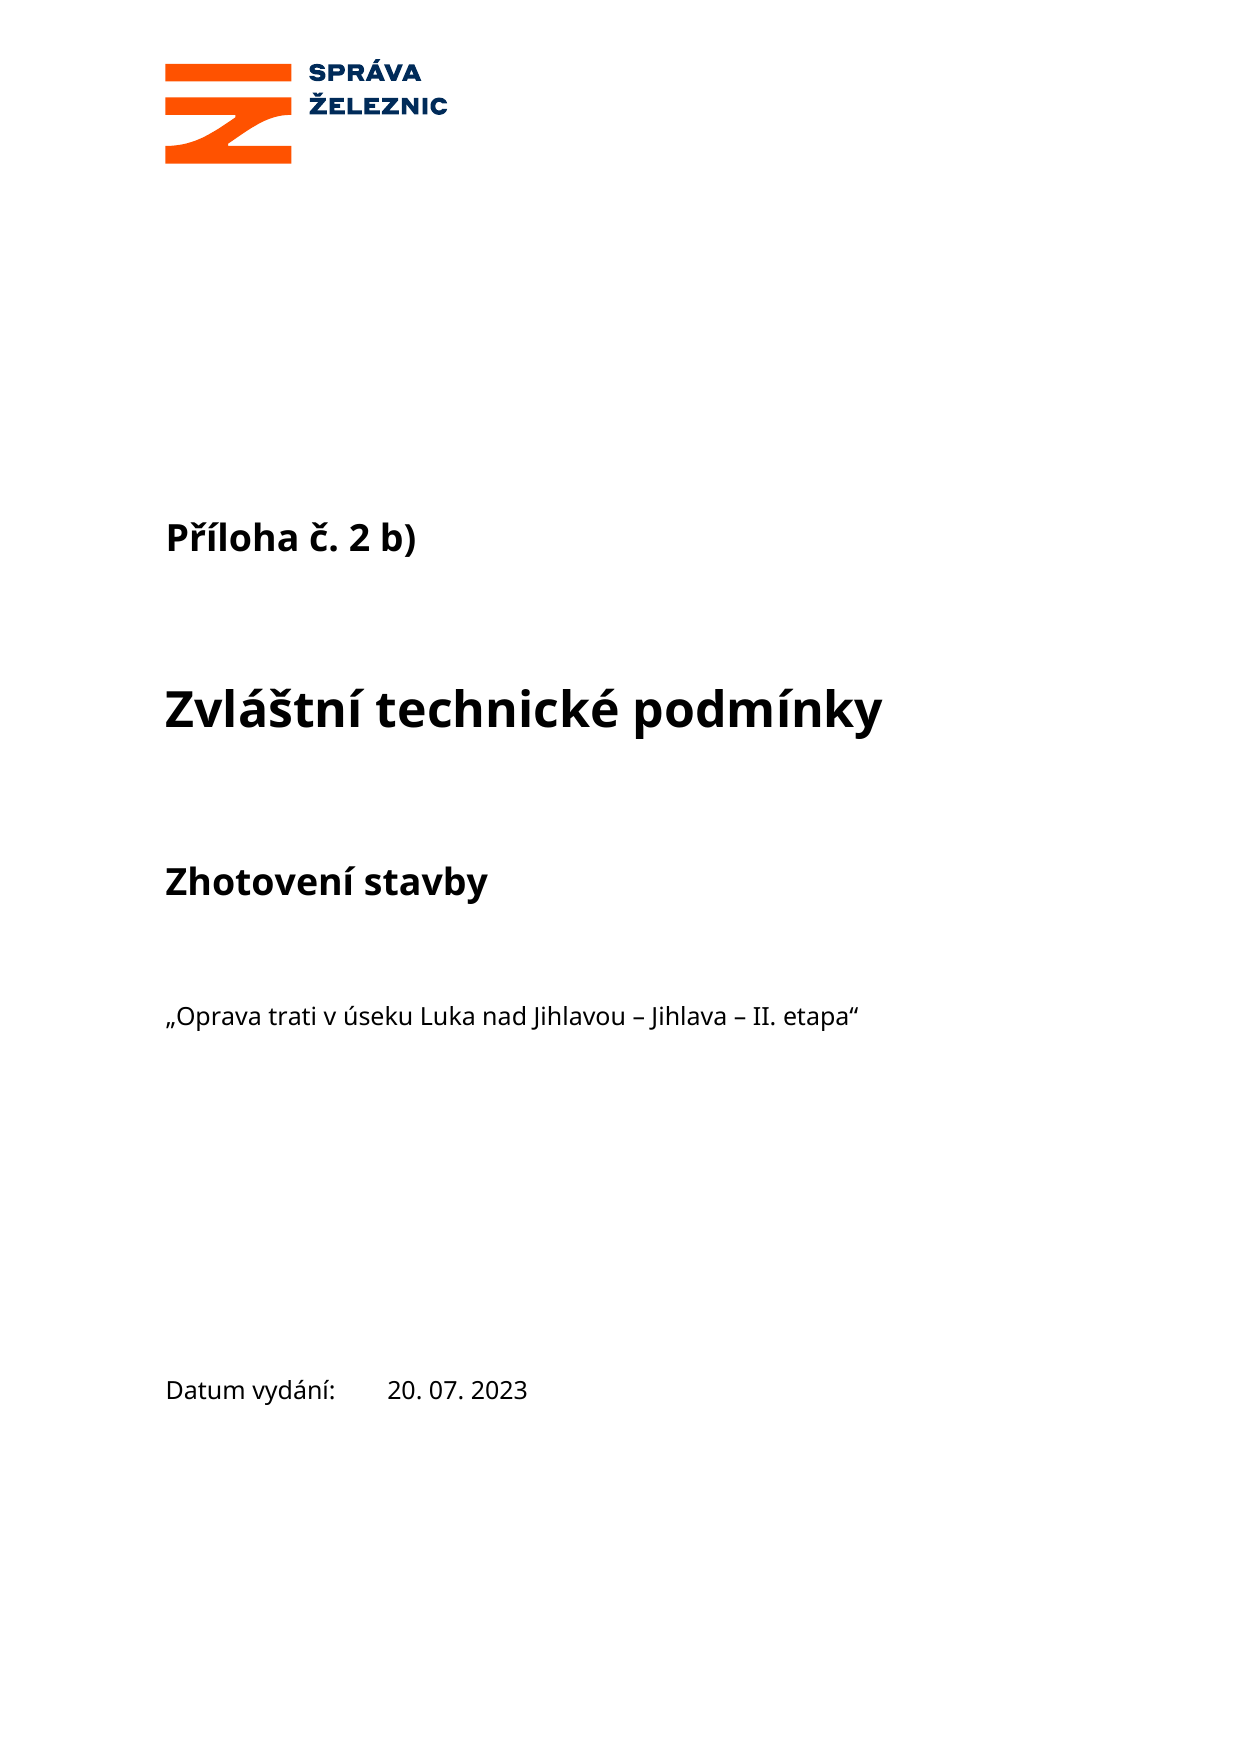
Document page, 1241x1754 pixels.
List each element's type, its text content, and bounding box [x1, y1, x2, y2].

text Příloha č. 2 b) [165, 512, 1075, 563]
text Zvláštní technické podmínky [165, 674, 1075, 742]
text Datum vydání: 20. 07. 2023 [165, 1373, 1075, 1407]
text Zhotovení stavby [165, 855, 1075, 906]
